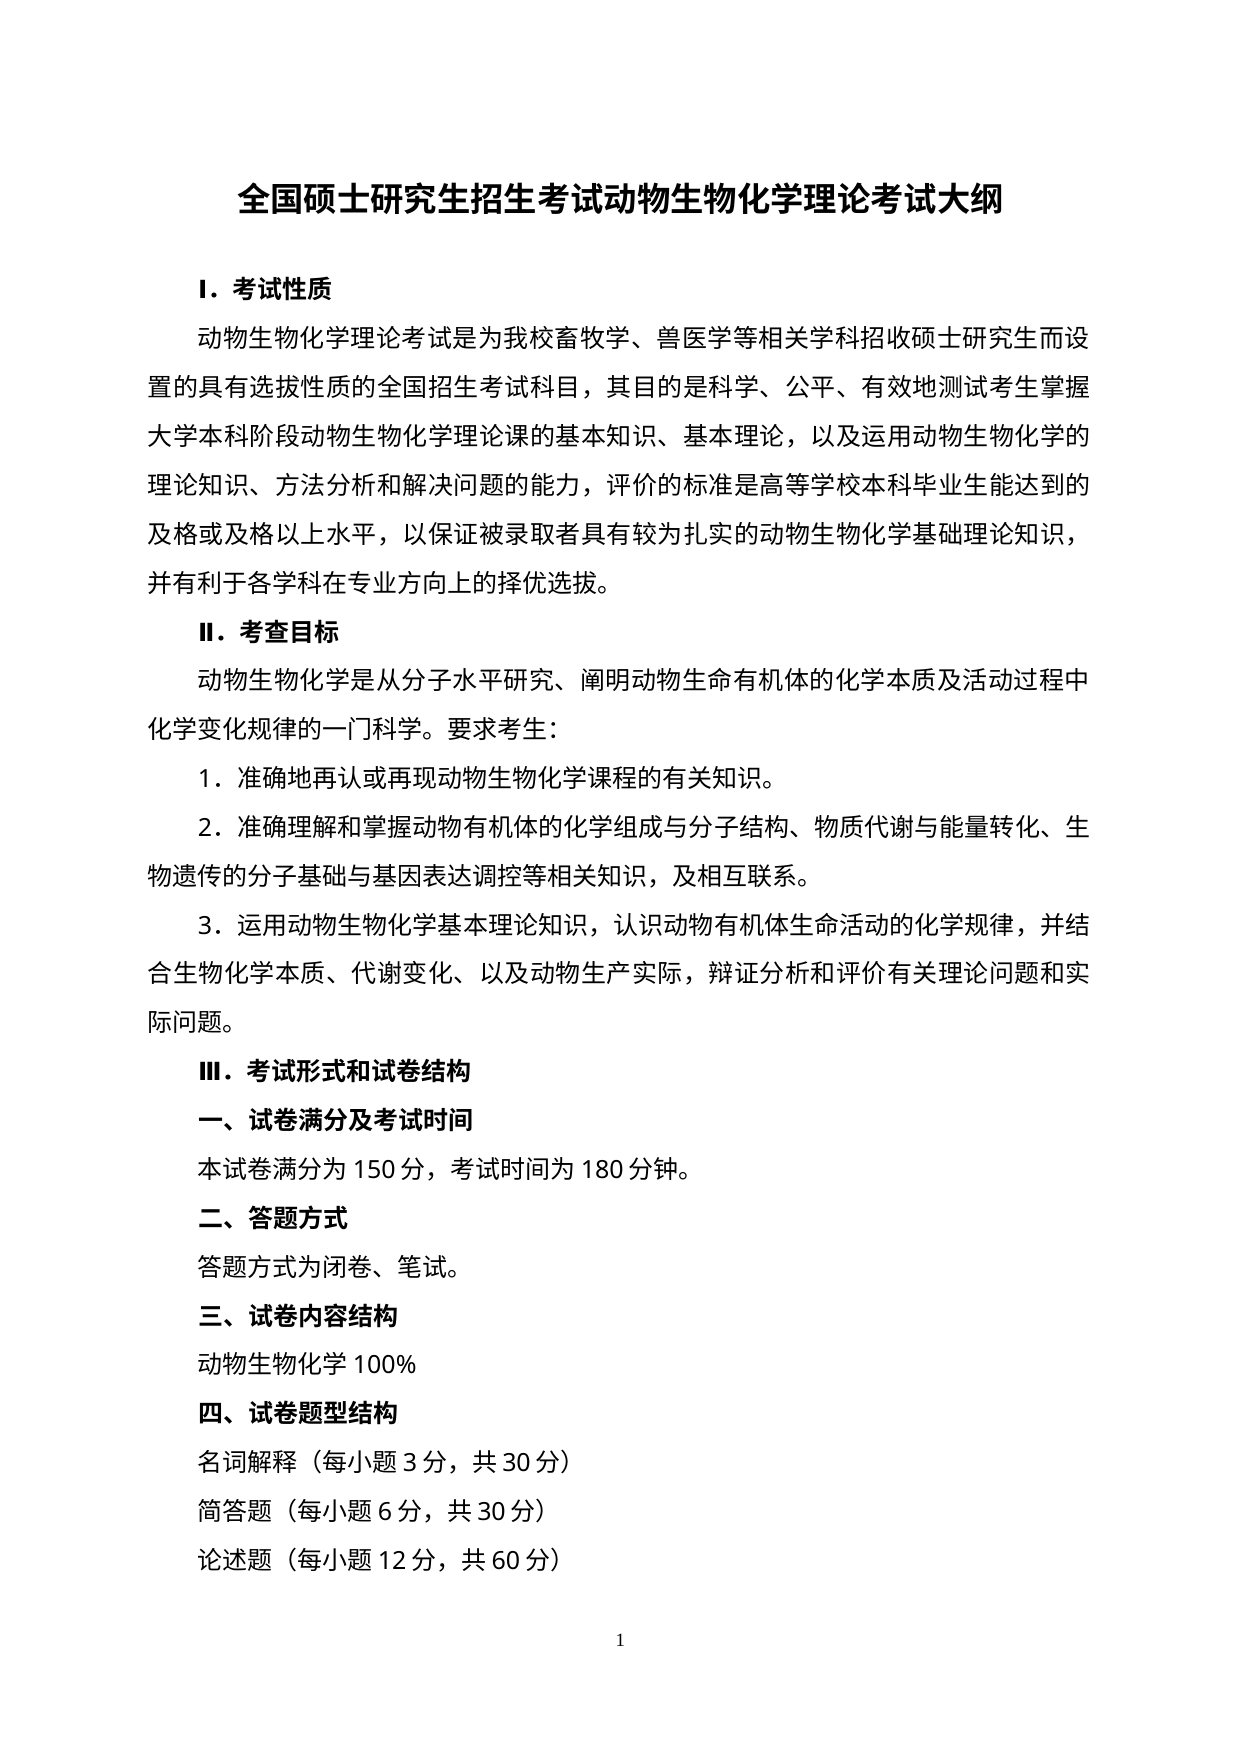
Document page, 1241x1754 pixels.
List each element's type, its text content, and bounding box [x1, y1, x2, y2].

text 四、试卷题型结构 [148, 1394, 1092, 1430]
text Ⅰ．考试性质 [148, 270, 1092, 306]
text 3．运用动物生物化学基本理论知识，认识动物有机体生命活动的化学规律，并结合生物化学本质、代谢变化、以及动物生产实际，辩证分析和评价有关理论问题和实际问题。 [148, 905, 1092, 1039]
text Ⅱ．考查目标 [148, 612, 1092, 648]
text 动物生物化学100% [148, 1345, 1092, 1381]
text 三、试卷内容结构 [148, 1296, 1092, 1332]
text 全国硕士研究生招生考试动物生物化学理论考试大纲 [148, 173, 1092, 221]
text 动物生物化学理论考试是为我校畜牧学、兽医学等相关学科招收硕士研究生而设置的具有选拔性质的全国招生考试科目，其目的是科学、公平、有效地测试考生掌握大学本科阶段动物生物化学理论课的基本知识、基本理论，以及运用动物生物化学的理论知识、方法分析和解决问题的能力，评价的标准是高等学校本科毕业生能达到的及格或及格以上水平，以保证被录取者具有较为扎实的动物生物化学基础理论知识，并有利于各学科在专业方向上的择优选拔。 [148, 319, 1092, 599]
text 2．准确理解和掌握动物有机体的化学组成与分子结构、物质代谢与能量转化、生物遗传的分子基础与基因表达调控等相关知识，及相互联系。 [148, 807, 1092, 892]
text 本试卷满分为150分，考试时间为180分钟。 [148, 1149, 1092, 1186]
text 二、答题方式 [148, 1198, 1092, 1234]
text 名词解释（每小题3分，共30分） [148, 1442, 1092, 1479]
text 1．准确地再认或再现动物生物化学课程的有关知识。 [148, 758, 1092, 795]
text 答题方式为闭卷、笔试。 [148, 1247, 1092, 1283]
text 动物生物化学是从分子水平研究、阐明动物生命有机体的化学本质及活动过程中化学变化规律的一门科学。要求考生： [148, 661, 1092, 746]
text 论述题（每小题12分，共60分） [148, 1540, 1092, 1576]
text 一、试卷满分及考试时间 [148, 1101, 1092, 1137]
text Ⅲ．考试形式和试卷结构 [148, 1052, 1092, 1088]
text 简答题（每小题6分，共30分） [148, 1491, 1092, 1528]
